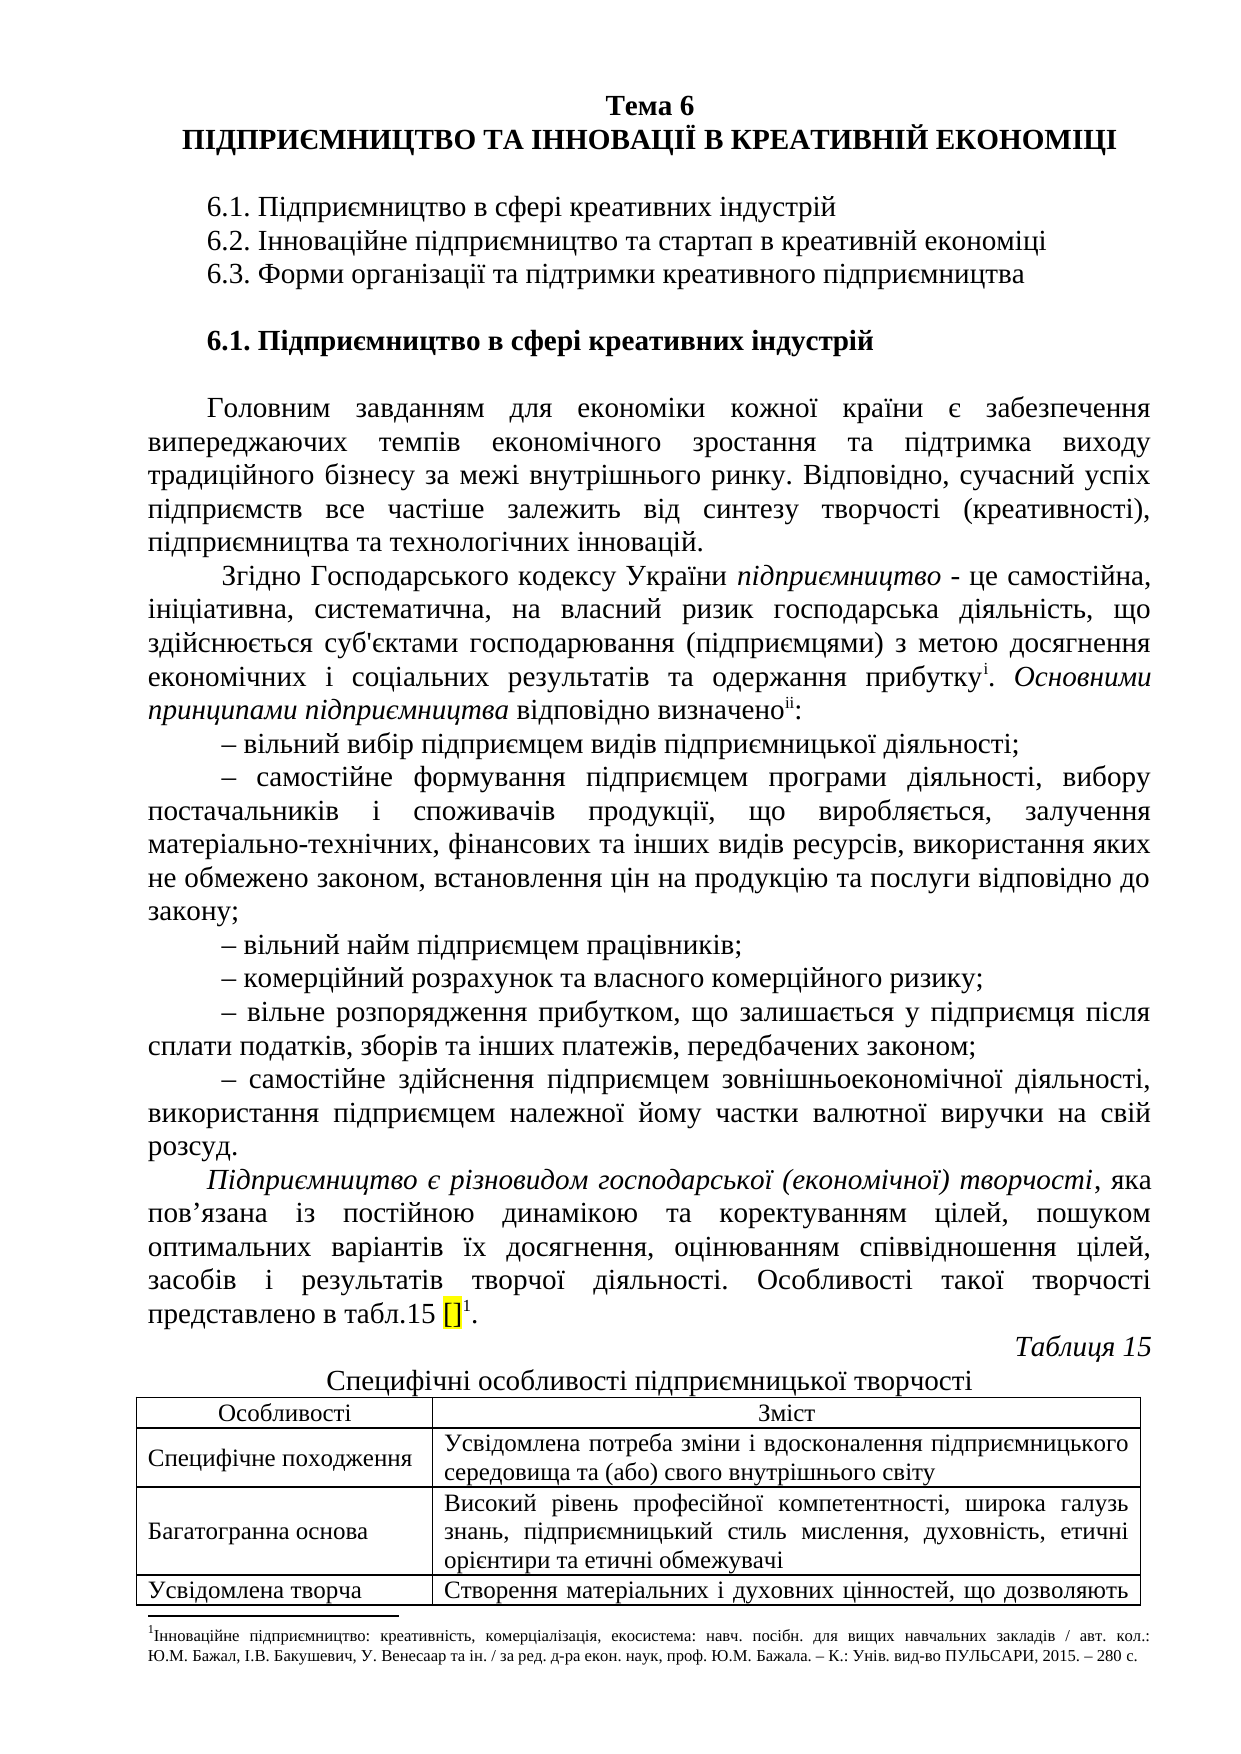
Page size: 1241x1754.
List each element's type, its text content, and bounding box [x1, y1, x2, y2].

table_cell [137, 1576, 432, 1604]
text 6.3. Форми організації та підтримки креативного підприємництва [148, 256, 1152, 290]
table_cell Усвідомлена потреба зміни і вдосконалення підприємницького середовища та (або) свого внутрішнього світу [433, 1429, 1140, 1486]
table_header Зміст [433, 1398, 1140, 1427]
table_cell Високий рівень професійної компетентності, широка галузь знань, підприємницький стиль мислення, духовність, етичні орієнтири та етичні обмежувачі [433, 1488, 1140, 1574]
text Головним завданням для економіки кожної країни є забезпечення випереджаючих темпів економічного зростання та підтримка виходу традиційного бізнесу за межі внутрішнього ринку. Відповідно, сучасний успіх підприємств все частіше залежить від синтезу творчості (креативності), підприємництва та технологічних інновацій. [148, 390, 1152, 558]
table_cell Багатогранна основа [137, 1488, 432, 1574]
text – вільний вибір підприємцем видів підприємницької діяльності; [148, 726, 1152, 759]
text Тема 6 [148, 88, 1152, 122]
text Згідно Господарського кодексу України підприємництво - це самостійна, ініціативна, систематична, на власний ризик господарська діяльність, що здійснюється суб'єктами господарювання (підприємцями) з метою досягнення економічних і соціальних результатів та одержання прибутку. Основними принципами підприємництва відповідно визначено: [148, 558, 1152, 726]
table_header Особливості [137, 1398, 432, 1427]
text Специфічні особливості підприємницької творчості [148, 1363, 1152, 1397]
text Підприємництво є різновидом господарської (економічної) творчості, яка пов’язана із постійною динамікою та коректуванням цілей, пошуком оптимальних варіантів їх досягнення, оцінюванням співвідношення цілей, засобів і результатів творчої діяльності. Особливості такої творчості представлено в табл.15 []. [148, 1162, 1152, 1329]
text – вільний найм підприємцем працівників; [148, 927, 1152, 961]
text 6.2. Інноваційне підприємництво та стартап в креативній економіці [148, 223, 1152, 256]
text 6.1. Підприємництво в сфері креативних індустрій [148, 189, 1152, 223]
text – комерційний розрахунок та власного комерційного ризику; [148, 961, 1152, 994]
text – самостійне формування підприємцем програми діяльності, вибору постачальників і споживачів продукції, що виробляється, залучення матеріально-технічних, фінансових та інших видів ресурсів, використання яких не обмежено законом, встановлення цін на продукцію та послуги відповідно до закону; [148, 759, 1152, 927]
text – самостійне здійснення підприємцем зовнішньоекономічної діяльності, використання підприємцем належної йому частки валютної виручки на свій розсуд. [148, 1061, 1152, 1162]
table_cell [433, 1576, 1140, 1604]
text 6.1. Підприємництво в сфері креативних індустрій [148, 323, 1152, 357]
table_cell Специфічне походження [137, 1429, 432, 1486]
text ПІДПРИЄМНИЦТВО ТА ІННОВАЦІЇ В КРЕАТИВНІЙ ЕКОНОМІЦІ [148, 122, 1152, 156]
text Таблиця 15 [148, 1329, 1152, 1363]
text – вільне розпорядження прибутком, що залишається у підприємця після сплати податків, зборів та інших платежів, передбачених законом; [148, 994, 1152, 1061]
